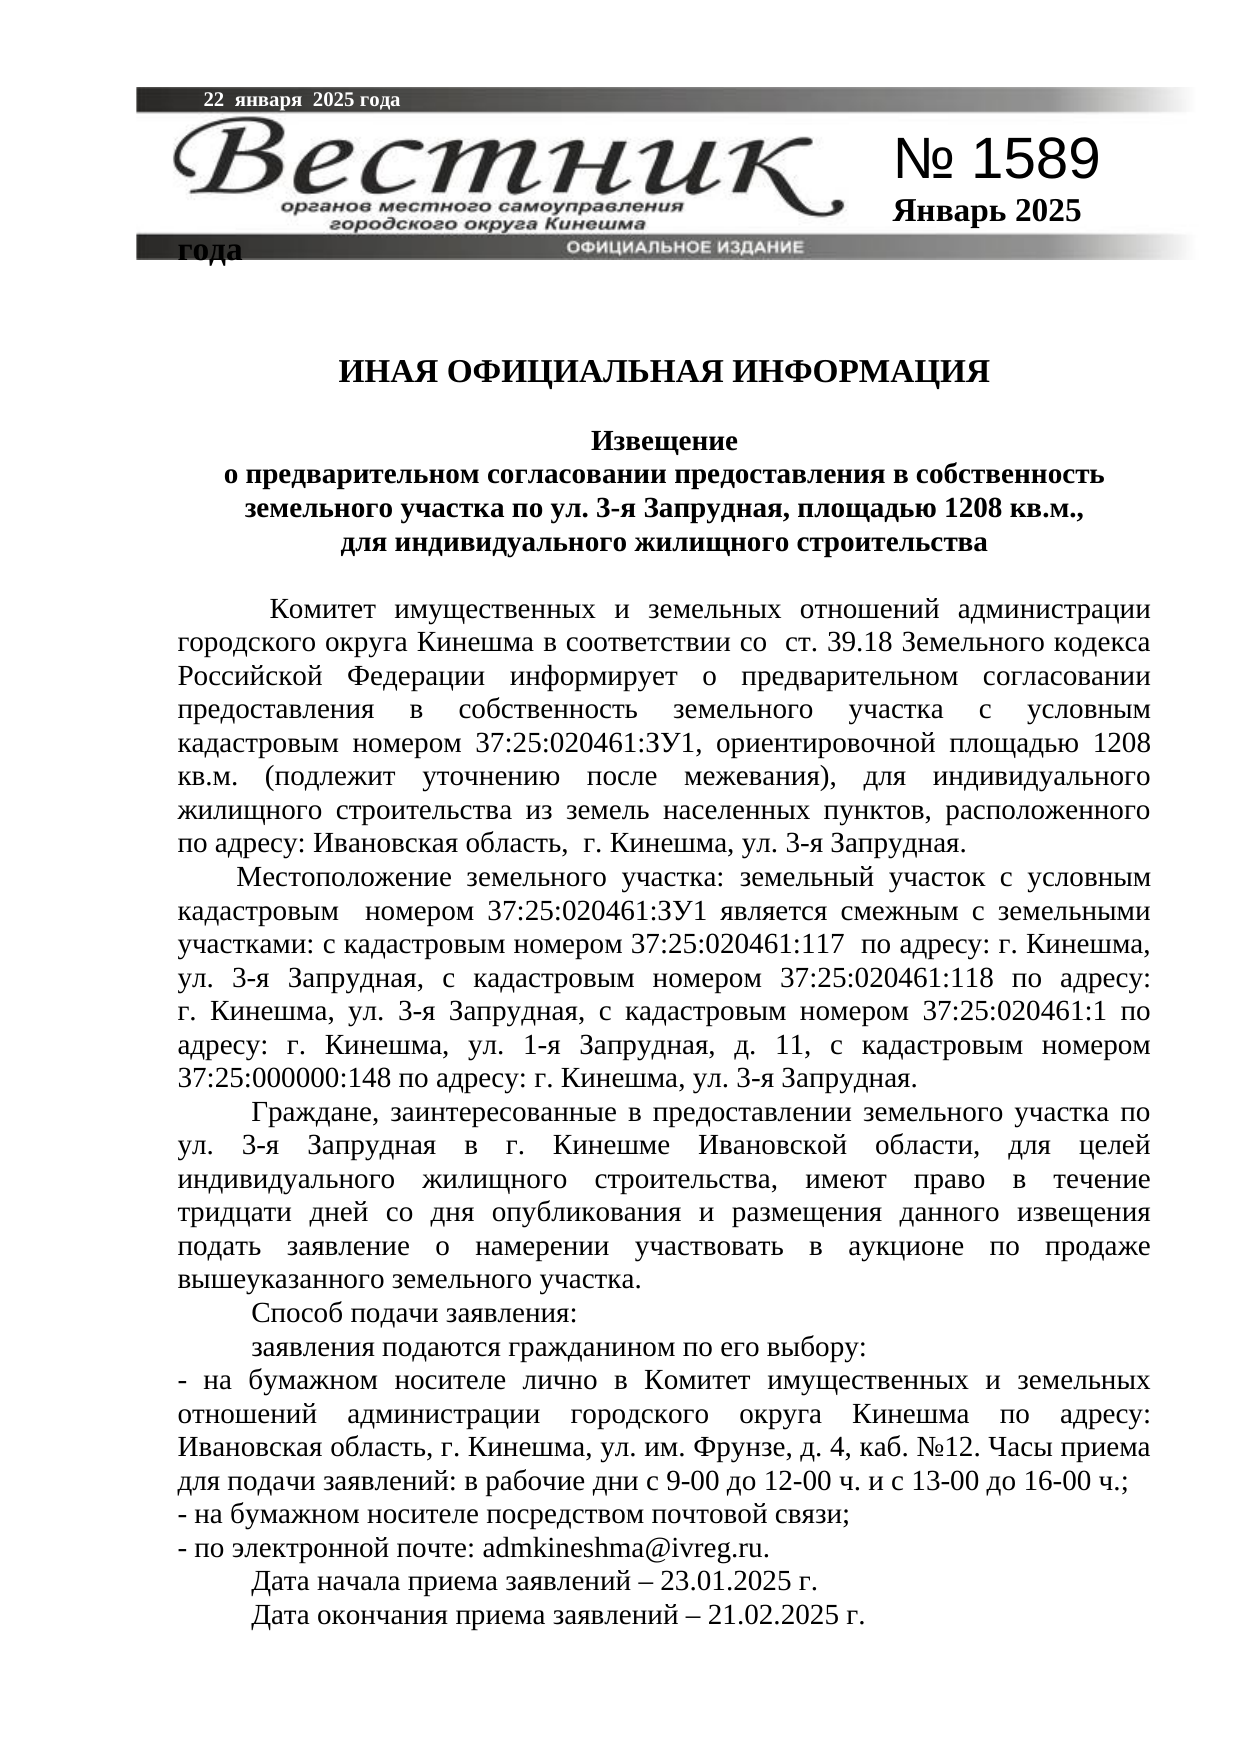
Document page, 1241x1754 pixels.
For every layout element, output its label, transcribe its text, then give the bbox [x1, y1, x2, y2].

text Извещение [177, 423, 1152, 457]
text о предварительном согласовании предоставления в собственность земельного участка по ул. 3-я Запрудная, площадью 1208 кв.м., [177, 457, 1152, 524]
picture [136, 87, 1199, 260]
text для индивидуального жилищного строительства [177, 524, 1152, 557]
text Комитет имущественных и земельных отношений администрации городского округа Кинешма в соответствии со ст. 39.18 Земельного кодекса Российской Федерации информирует о предварительном согласовании предоставления в собственность земельного участка с условным кадастровым номером 37:25:020461:ЗУ1, ориентировочной площадью 1208 кв.м. (подлежит уточнению после межевания), для индивидуального жилищного строительства из земель населенных пунктов, расположенного по адресу: Ивановская область, г. Кинешма, ул. 3-я Запрудная. [177, 591, 1152, 859]
text - на бумажном носителе лично в Комитет имущественных и земельных отношений администрации городского округа Кинешма по адресу: Ивановская область, г. Кинешма, ул. им. Фрунзе, д. 4, каб. №12. Часы приема для подачи заявлений: в рабочие дни с 9-00 до 12-00 ч. и с 13-00 до 16-00 ч.; [177, 1362, 1152, 1496]
text 22 января 2025 года [177, 87, 1152, 111]
text Способ подачи заявления: [177, 1295, 1152, 1329]
text - на бумажном носителе посредством почтовой связи; [177, 1496, 1152, 1530]
text ИНАЯ ОФИЦИАЛЬНАЯ ИНФОРМАЦИЯ [177, 351, 1152, 389]
text Граждане, заинтересованные в предоставлении земельного участка по ул. 3-я Запрудная в г. Кинешме Ивановской области, для целей индивидуального жилищного строительства, имеют право в течение тридцати дней со дня опубликования и размещения данного извещения подать заявление о намерении участвовать в аукционе по продаже вышеуказанного земельного участка. [177, 1094, 1152, 1295]
text Местоположение земельного участка: земельный участок с условным кадастровым номером 37:25:020461:ЗУ1 является смежным с земельными участками: с кадастровым номером 37:25:020461:117 по адресу: г. Кинешма, ул. 3-я Запрудная, с кадастровым номером 37:25:020461:118 по адресу: г. Кинешма, ул. 3-я Запрудная, с кадастровым номером 37:25:020461:1 по адресу: г. Кинешма, ул. 1-я Запрудная, д. 11, с кадастровым номером 37:25:000000:148 по адресу: г. Кинешма, ул. 3-я Запрудная. [177, 859, 1152, 1094]
text заявления подаются гражданином по его выбору: [177, 1329, 1152, 1362]
text Дата окончания приема заявлений – 21.02.2025 г. [177, 1597, 1152, 1631]
text Дата начала приема заявлений – 23.01.2025 г. [177, 1563, 1152, 1597]
text № 1589 [177, 124, 1152, 191]
text Январь 2025 года [177, 191, 1152, 267]
text - по электронной почте: admkineshma@ivreg.ru. [177, 1530, 1152, 1563]
